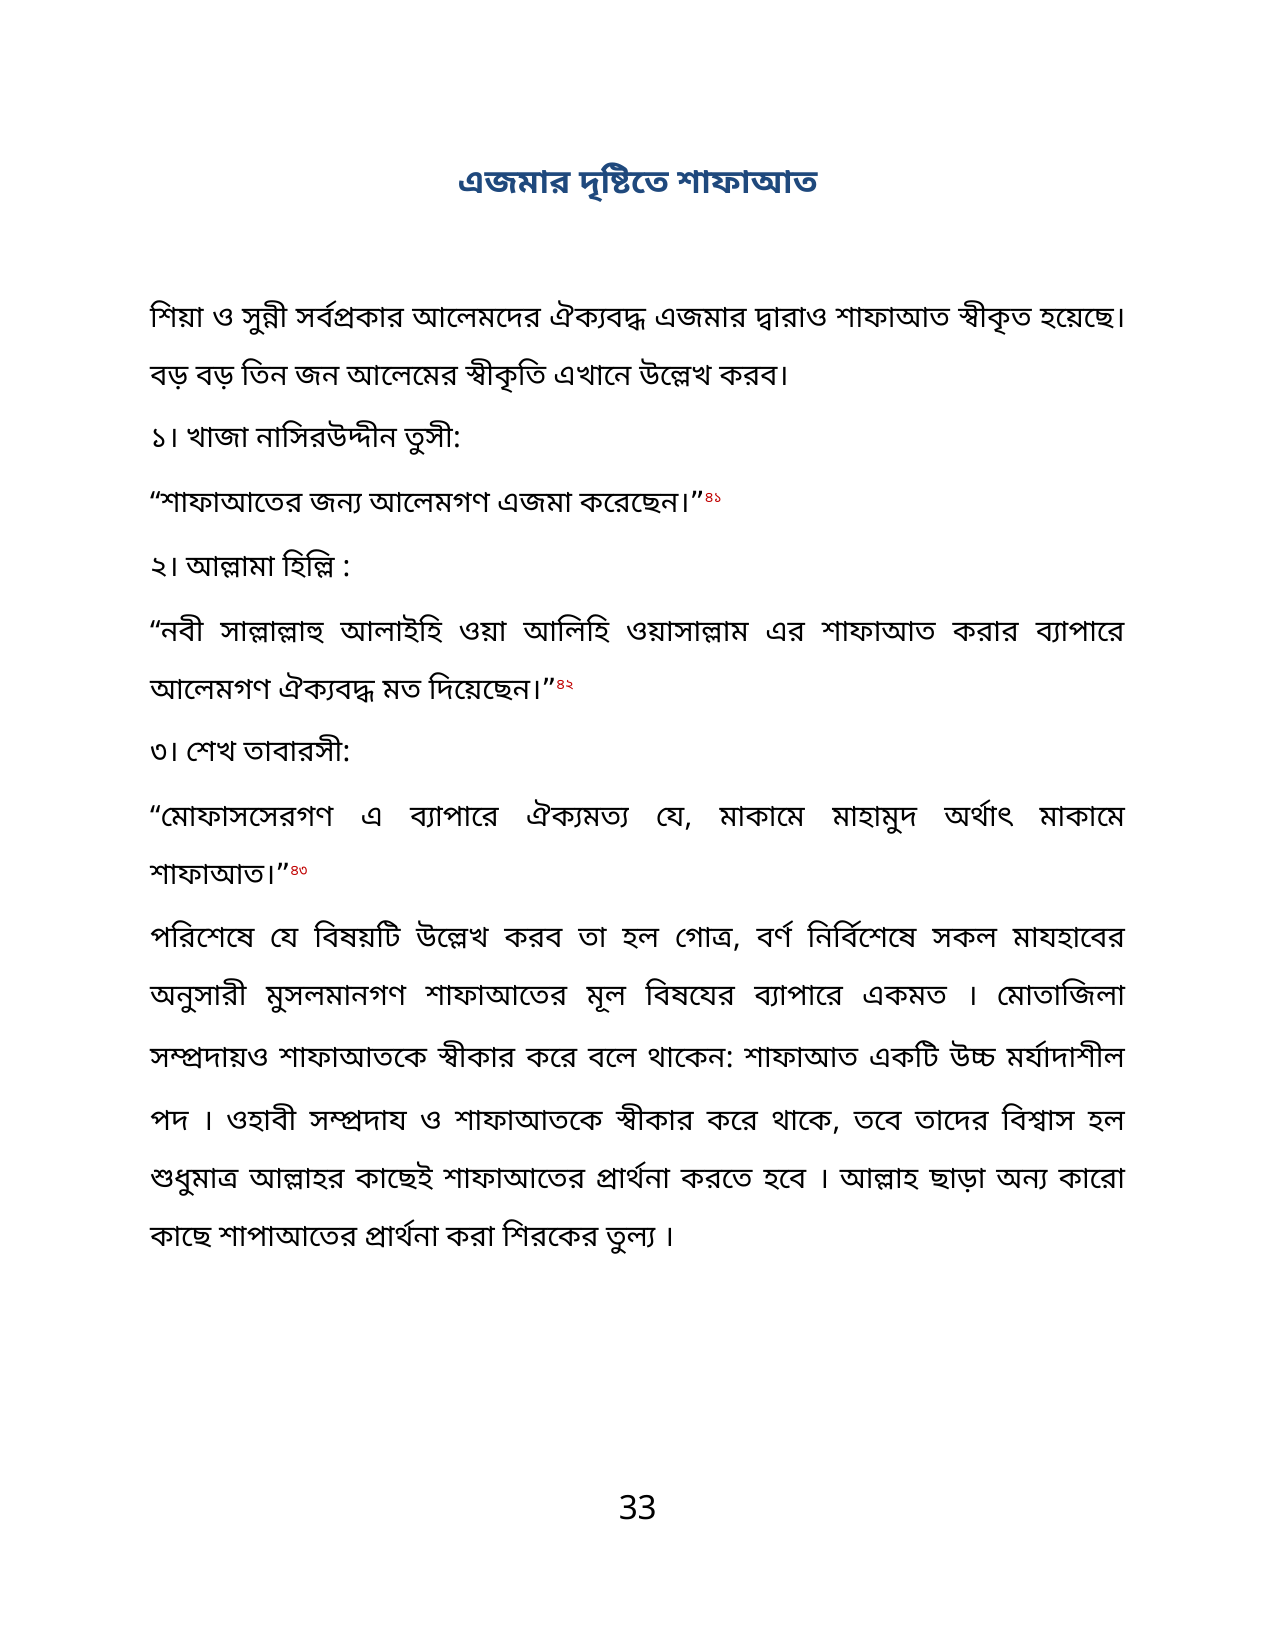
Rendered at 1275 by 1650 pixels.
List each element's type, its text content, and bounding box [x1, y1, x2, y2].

text “নবী সাল্লাল্লাহু আলাইহি ওয়া আলিহি ওয়াসাল্লাম এর শাফাআত করার ব্যাপারে আলেমগণ ঐক্যবদ্ধ মত দিয়েছেন।”৪২ [150, 610, 1125, 711]
text “শাফাআতের জন্য আলেমগণ এজমা করেছেন।”৪১ [150, 481, 1125, 524]
text পরিশেষে যে বিষয়টি উল্লেখ করব তা হল গোত্র, বর্ণ নির্বিশেষে সকল মাযহাবের অনুসারী মুসলমানগণ শাফাআতের মূল বিষযের ব্যাপারে একমত । মোতাজিলা সম্প্রদায়ও শাফাআতকে স্বীকার করে বলে থাকেন: শাফাআত একটি উচ্চ মর্যাদাশীল পদ । ওহাবী সম্প্রদায ও শাফাআতকে স্বীকার করে থাকে, তবে তাদের বিশ্বাস হল শুধুমাত্র আল্লাহর কাছেই শাফাআতের প্রার্থনা করতে হবে । আল্লাহ ছাড়া অন্য কারো কাছে শাপাআতের প্রার্থনা করা শিরকের তুল্য । [150, 916, 1125, 1258]
text ২। আল্লামা হিল্লি : [150, 546, 1125, 588]
text ৩। শেখ তাবারসী: [150, 731, 1125, 774]
subtitle এজমার দৃষ্টিতে শাফাআত [150, 162, 1125, 207]
text শিয়া ও সুন্নী সর্বপ্রকার আলেমদের ঐক্যবদ্ধ এজমার দ্বারাও শাফাআত স্বীকৃত হয়েছে। বড় বড় তিন জন আলেমের স্বীকৃতি এখানে উল্লেখ করব। [150, 301, 1125, 397]
text ১। খাজা নাসিরউদ্দীন তুসী: [150, 417, 1125, 459]
text “মোফাসসেরগণ এ ব্যাপারে ঐক্যমত্য যে, মাকামে মাহামুদ অর্থাৎ মাকামে শাফাআত।”৪৩ [150, 795, 1125, 896]
